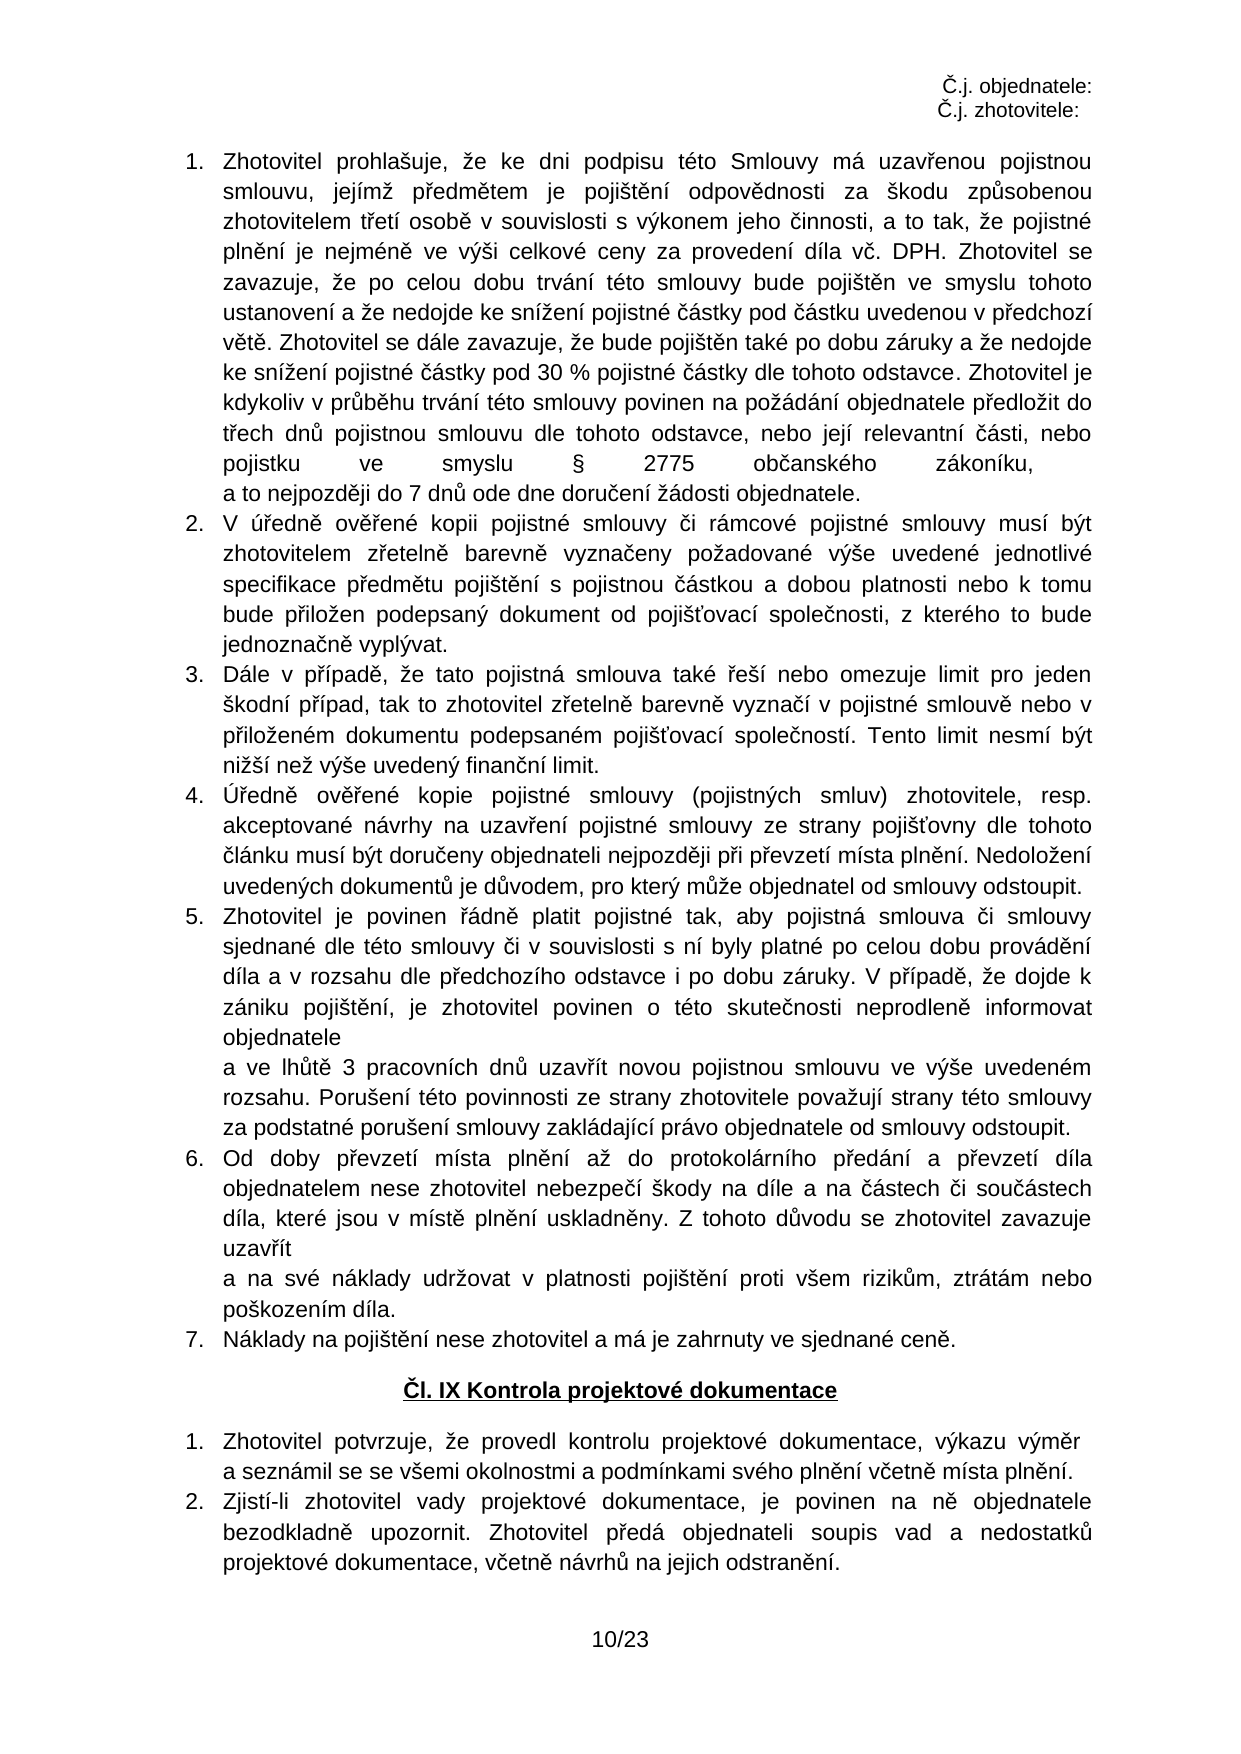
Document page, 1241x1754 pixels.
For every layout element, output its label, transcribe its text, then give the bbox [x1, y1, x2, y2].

list Zjistí-li zhotovitel vady projektové dokumentace, je povinen na ně objednatele bezodkladně upozornit. Zhotovitel předá objednateli soupis vad a nedostatků projektové dokumentace, včetně návrhů na jejich odstranění. [185, 1488, 1093, 1575]
list Zhotovitel je povinen řádně platit pojistné tak, aby pojistná smlouva či smlouvy sjednané dle této smlouvy či v souvislosti s ní byly platné po celou dobu provádění díla a v rozsahu dle předchozího odstavce i po dobu záruky. V případě, že dojde k zániku pojištění, je zhotovitel povinen o této skutečnosti neprodleně informovat objednatele a ve lhůtě 3 pracovních dnů uzavřít novou pojistnou smlouvu ve výše uvedeném rozsahu. Porušení této povinnosti ze strany zhotovitele považují strany této smlouvy za podstatné porušení smlouvy zakládající právo objednatele od smlouvy odstoupit. [185, 903, 1093, 1141]
list Dále v případě, že tato pojistná smlouva také řeší nebo omezuje limit pro jeden škodní případ, tak to zhotovitel zřetelně barevně vyznačí v pojistné smlouvě nebo v přiloženém dokumentu podepsaném pojišťovací společností. Tento limit nesmí být nižší než výše uvedený finanční limit. [185, 661, 1093, 778]
list Zhotovitel potvrzuje, že provedl kontrolu projektové dokumentace, výkazu výměr a seznámil se se všemi okolnostmi a podmínkami svého plnění včetně místa plnění. [185, 1428, 1093, 1484]
list Náklady na pojištění nese zhotovitel a má je zahrnuty ve sjednané ceně. [185, 1326, 1093, 1352]
list Od doby převzetí místa plnění až do protokolárního předání a převzetí díla objednatelem nese zhotovitel nebezpečí škody na díle a na částech či součástech díla, které jsou v místě plnění uskladněny. Z tohoto důvodu se zhotovitel zavazuje uzavřít a na své náklady udržovat v platnosti pojištění proti všem rizikům, ztrátám nebo poškozením díla. [185, 1144, 1093, 1322]
list Úředně ověřené kopie pojistné smlouvy (pojistných smluv) zhotovitele, resp. akceptované návrhy na uzavření pojistné smlouvy ze strany pojišťovny dle tohoto článku musí být doručeny objednateli nejpozději při převzetí místa plnění. Nedoložení uvedených dokumentů je důvodem, pro který může objednatel od smlouvy odstoupit. [185, 782, 1093, 899]
list V úředně ověřené kopii pojistné smlouvy či rámcové pojistné smlouvy musí být zhotovitelem zřetelně barevně vyznačeny požadované výše uvedené jednotlivé specifikace předmětu pojištění s pojistnou částkou a dobou platnosti nebo k tomu bude přiložen podepsaný dokument od pojišťovací společnosti, z kterého to bude jednoznačně vyplývat. [185, 510, 1093, 657]
text Čl. IX Kontrola projektové dokumentace [148, 1377, 1093, 1403]
list Zhotovitel prohlašuje, že ke dni podpisu této Smlouvy má uzavřenou pojistnou smlouvu, jejímž předmětem je pojištění odpovědnosti za škodu způsobenou zhotovitelem třetí osobě v souvislosti s výkonem jeho činnosti, a to tak, že pojistné plnění je nejméně ve výši celkové ceny za provedení díla vč. DPH. Zhotovitel se zavazuje, že po celou dobu trvání této smlouvy bude pojištěn ve smyslu tohoto ustanovení a že nedojde ke snížení pojistné částky pod částku uvedenou v předchozí větě. Zhotovitel se dále zavazuje, že bude pojištěn také po dobu záruky a že nedojde ke snížení pojistné částky pod 30 % pojistné částky dle tohoto odstavce. Zhotovitel je kdykoliv v průběhu trvání této smlouvy povinen na požádání objednatele předložit do třech dnů pojistnou smlouvu dle tohoto odstavce, nebo její relevantní části, nebo pojistku ve smyslu § 2775 občanského zákoníku, a to nejpozději do 7 dnů ode dne doručení žádosti objednatele. [185, 148, 1093, 506]
